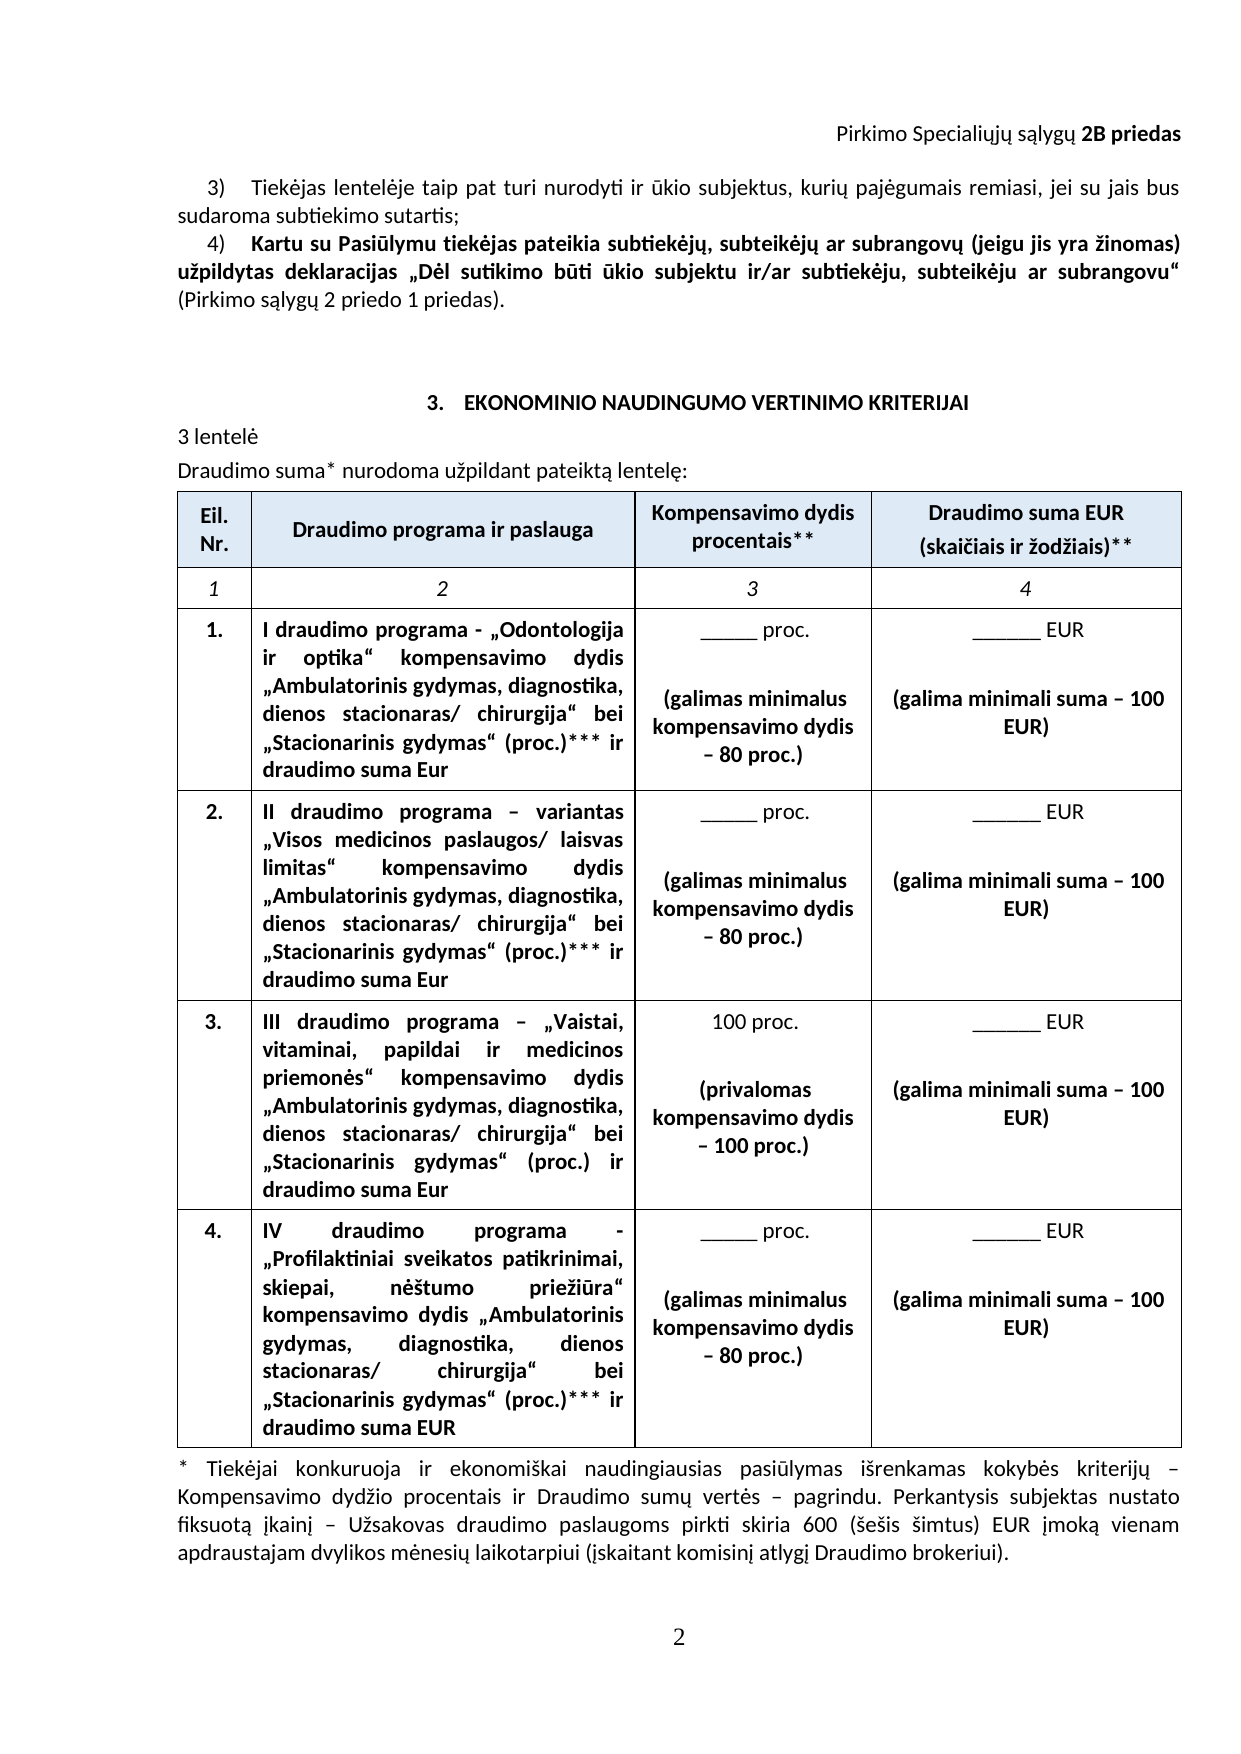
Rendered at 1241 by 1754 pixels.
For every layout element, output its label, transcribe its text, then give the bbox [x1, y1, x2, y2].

table_header Draudimo suma EUR (skaičiais ir žodžiais)** [872, 492, 1181, 567]
table_header Eil. Nr. [178, 492, 251, 567]
table_header Draudimo programa ir paslauga [252, 492, 634, 567]
list Kartu su Pasiūlymu tiekėjas pateikia subtiekėjų, subteikėjų ar subrangovų (jeigu jis yra žinomas) užpildytas deklaracijas „Dėl sutikimo būti ūkio subjektu ir/ar subtiekėju, subteikėju ar subrangovu“ (Pirkimo sąlygų 2 priedo 1 priedas). [177, 229, 1181, 313]
table_cell IV draudimo programa - „Profilaktiniai sveikatos patikrinimai, skiepai, nėštumo priežiūra“ kompensavimo dydis „Ambulatorinis gydymas, diagnostika, dienos stacionaras/ chirurgija“ bei „Stacionarinis gydymas“ (proc.)*** ir draudimo suma EUR [252, 1210, 634, 1447]
table_cell 4. [178, 1210, 251, 1447]
table_header Kompensavimo dydis procentais** [636, 492, 871, 567]
table_cell ______ EUR (galima minimali suma – 100 EUR) [872, 609, 1181, 790]
table_cell III draudimo programa – „Vaistai, vitaminai, papildai ir medicinos priemonės“ kompensavimo dydis „Ambulatorinis gydymas, diagnostika, dienos stacionaras/ chirurgija“ bei „Stacionarinis gydymas“ (proc.) ir draudimo suma Eur [252, 1001, 634, 1209]
text * Tiekėjai konkuruoja ir ekonomiškai naudingiausias pasiūlymas išrenkamas kokybės kriterijų – Kompensavimo dydžio procentais ir Draudimo sumų vertės – pagrindu. Perkantysis subjektas nustato fiksuotą įkainį – Užsakovas draudimo paslaugoms pirkti skiria 600 (šešis šimtus) EUR įmoką vienam apdraustajam dvylikos mėnesių laikotarpiui (įskaitant komisinį atlygį Draudimo brokeriui). [177, 1454, 1181, 1566]
table_cell _____ proc. (galimas minimalus kompensavimo dydis – 80 proc.) [636, 609, 871, 790]
table_cell 4 [872, 568, 1181, 608]
table_cell 2 [252, 568, 634, 608]
list Tiekėjas lentelėje taip pat turi nurodyti ir ūkio subjektus, kurių pajėgumais remiasi, jei su jais bus sudaroma subtiekimo sutartis; [177, 173, 1181, 229]
table_cell ______ EUR (galima minimali suma – 100 EUR) [872, 1001, 1181, 1209]
text Draudimo suma* nurodoma užpildant pateiktą lentelę: [177, 457, 1181, 484]
table_cell 3 [636, 568, 871, 608]
table_cell _____ proc. (galimas minimalus kompensavimo dydis – 80 proc.) [636, 791, 871, 999]
table_cell 1 [178, 568, 251, 608]
table_cell ______ EUR (galima minimali suma – 100 EUR) [872, 1210, 1181, 1447]
table_cell 2. [178, 791, 251, 999]
subtitle EKONOMINIO NAUDINGUMO VERTINIMO KRITERIJAI [215, 388, 1181, 416]
table_cell 3. [178, 1001, 251, 1209]
table_cell II draudimo programa – variantas „Visos medicinos paslaugos/ laisvas limitas“ kompensavimo dydis „Ambulatorinis gydymas, diagnostika, dienos stacionaras/ chirurgija“ bei „Stacionarinis gydymas“ (proc.)*** ir draudimo suma Eur [252, 791, 634, 999]
text 3 lentelė [177, 422, 1181, 450]
table_cell ______ EUR (galima minimali suma – 100 EUR) [872, 791, 1181, 999]
table_cell _____ proc. (galimas minimalus kompensavimo dydis – 80 proc.) [636, 1210, 871, 1447]
table_cell 100 proc. (privalomas kompensavimo dydis – 100 proc.) [636, 1001, 871, 1209]
table_cell I draudimo programa - „Odontologija ir optika“ kompensavimo dydis „Ambulatorinis gydymas, diagnostika, dienos stacionaras/ chirurgija“ bei „Stacionarinis gydymas“ (proc.)*** ir draudimo suma Eur [252, 609, 634, 790]
table_cell 1. [178, 609, 251, 790]
